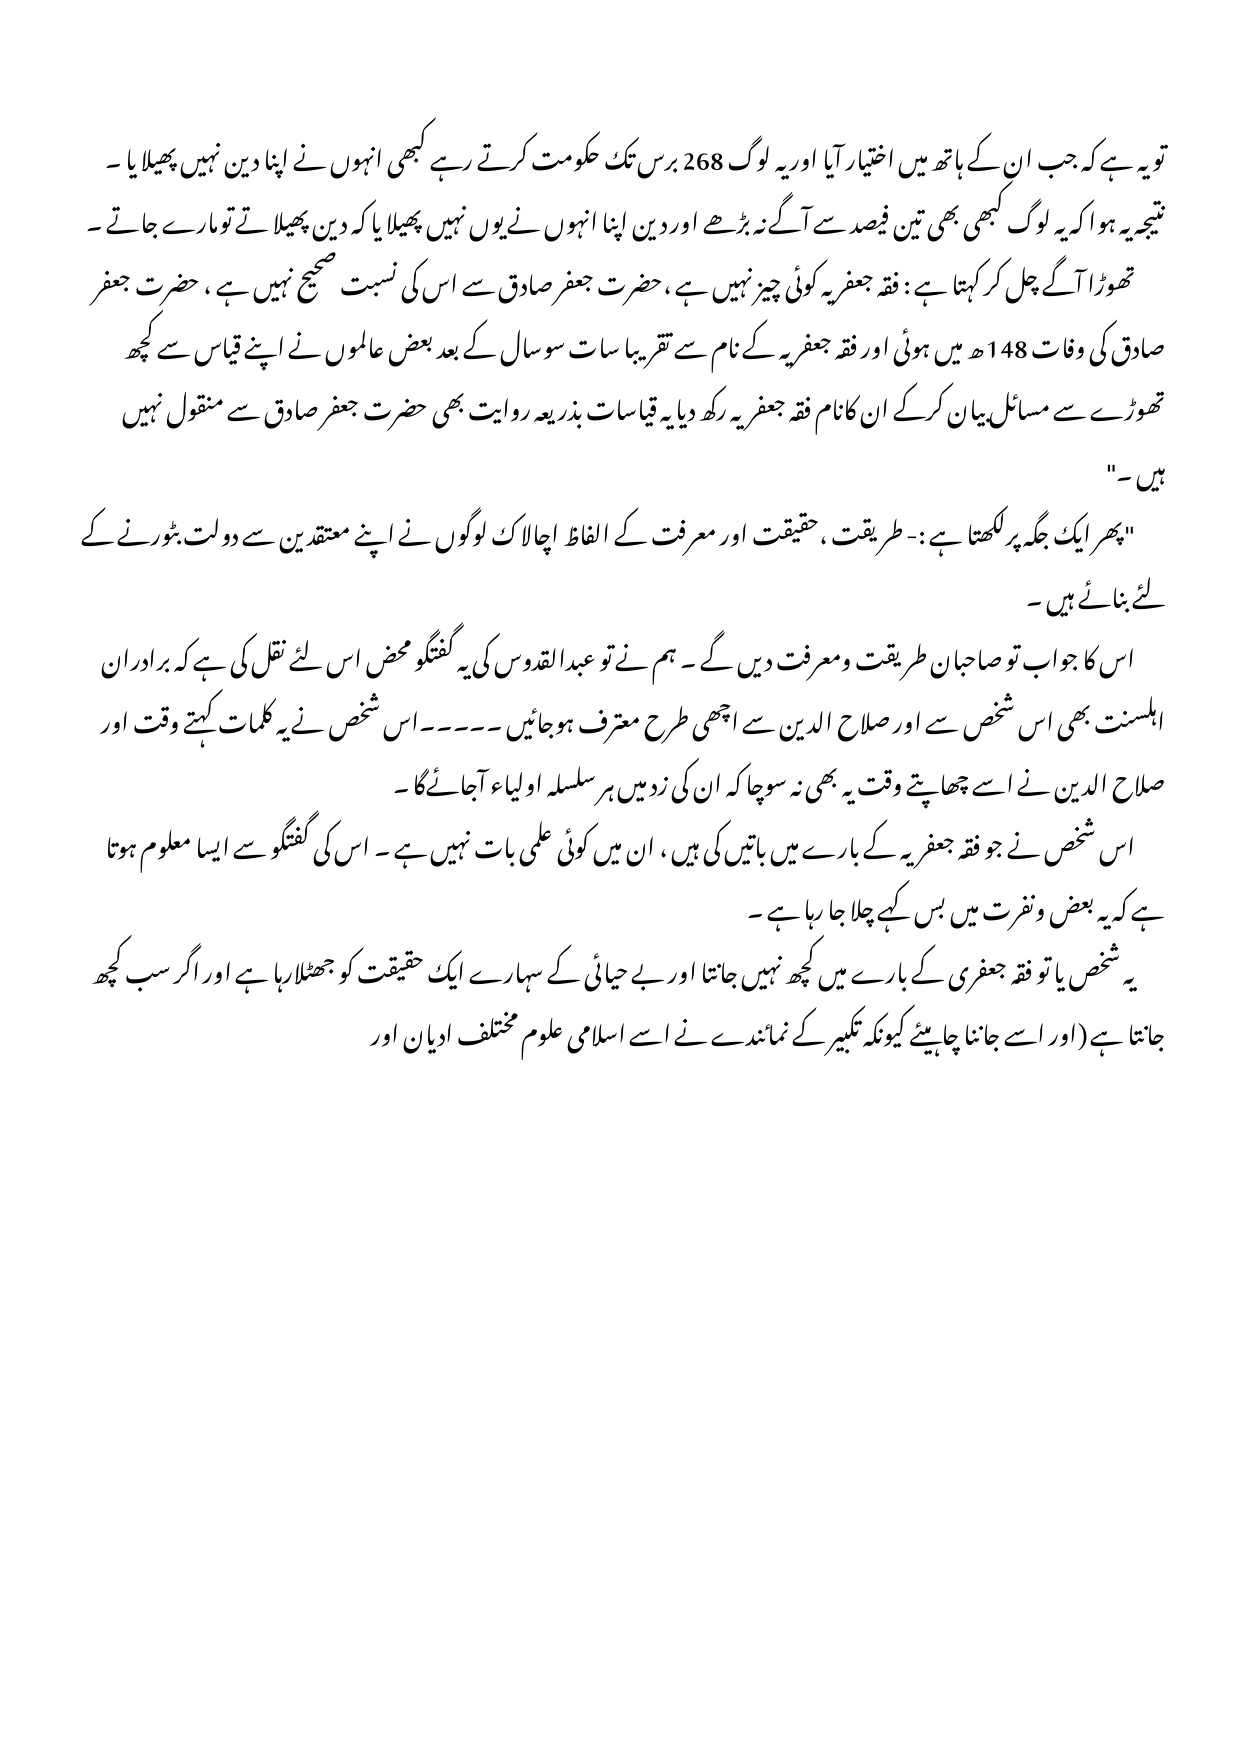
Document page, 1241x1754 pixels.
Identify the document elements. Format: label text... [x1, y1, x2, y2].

text تو یہ ہے کہ جب ان کے ہاتھ میں اختیار آیا اور یہ لوگ 268 برس تک حکومت کرتے رہے کبھی انہوں نے اپنا دین نہیں پھیلا یا ۔ نتیجہ یہ ہوا کہ یہ لوگ کبھی بھی تین فیصد سے آگے نہ بڑھے اور دین اپنا انہوں نے یوں نہیں پھیلا یا کہ دین پھیلا تے تومارے جاتے ۔ [75, 94, 1165, 248]
text اس کا جواب تو صاحبان طریقت ومعرفت دیں گے ۔ ہم نے تو عبدالقدوس کی یہ گفتگو محض اس لئے نقل کی ہے کہ برادران اہلسنت بھی اس شخص سے اور صلاح الدین سے اچھی طرح معترف ہوجائیں ۔۔۔۔۔اس شخص نے یہ کلمات کہتے وقت اور صلاح الدین نے اسے چھاپتے وقت یہ بھی نہ سوچا کہ ان کی زد میں ہر سلسلہ اولیاء آجائےگا ۔ [75, 623, 1165, 810]
text "پھر ایک جگہ پرلکھتا ہے :- طریقت ،حقیقت اور معرفت کے الفاظ اچالاک لوگوں نے اپنے معتقدین سے دولت بٹورنے کے لئے بنائے ہیں ۔ [75, 498, 1165, 623]
text اس شخص نے جو فقہ جعفریہ کے بارے میں باتیں کی ہیں ، ان میں کوئی علمی بات نہیں ہے ۔ اس کی گفتگو سے ایسا معلوم ہوتا ہے کہ یہ بعض ونفرت میں بس کہے چلا جا رہا ہے ۔ [75, 810, 1165, 935]
text تھوڑا آگے چل کر کہتا ہے : فقہ جعفر یہ کوئی چیز نہیں ہے ،حضرت جعفر صادق سے اس کی نسبت صحیح نہیں ہے ، حضرت جعفر صادق کی وفات 148 ھ میں ہوئی اور فقہ جعفر یہ کے نام سے تقریبا سات سوسال کے بعد بعض عالموں نے اپنے قیاس سے کچھ تھوڑے سے مسائل بیان کرکے ان کانام فقہ جعفریہ رکھ دیا یہ قیاسات بذریعہ روایت بھی حضرت جعفر صادق سے منقول نہیں ہیں ۔" [75, 248, 1165, 498]
text یہ شخص یا تو فقہ جعفری کے بارے میں کچھ نہیں جانتا اور بے حیائی کے سہارے ایک حقیقت کو جھٹلارہا ہے اور اگر سب کچھ جانتا ہے (اور اسے جاننا چاہیئے کیونکہ تکبیر کے نمائندے نے اسے اسلامی علوم مختلف ادیان اور [75, 935, 1165, 1060]
